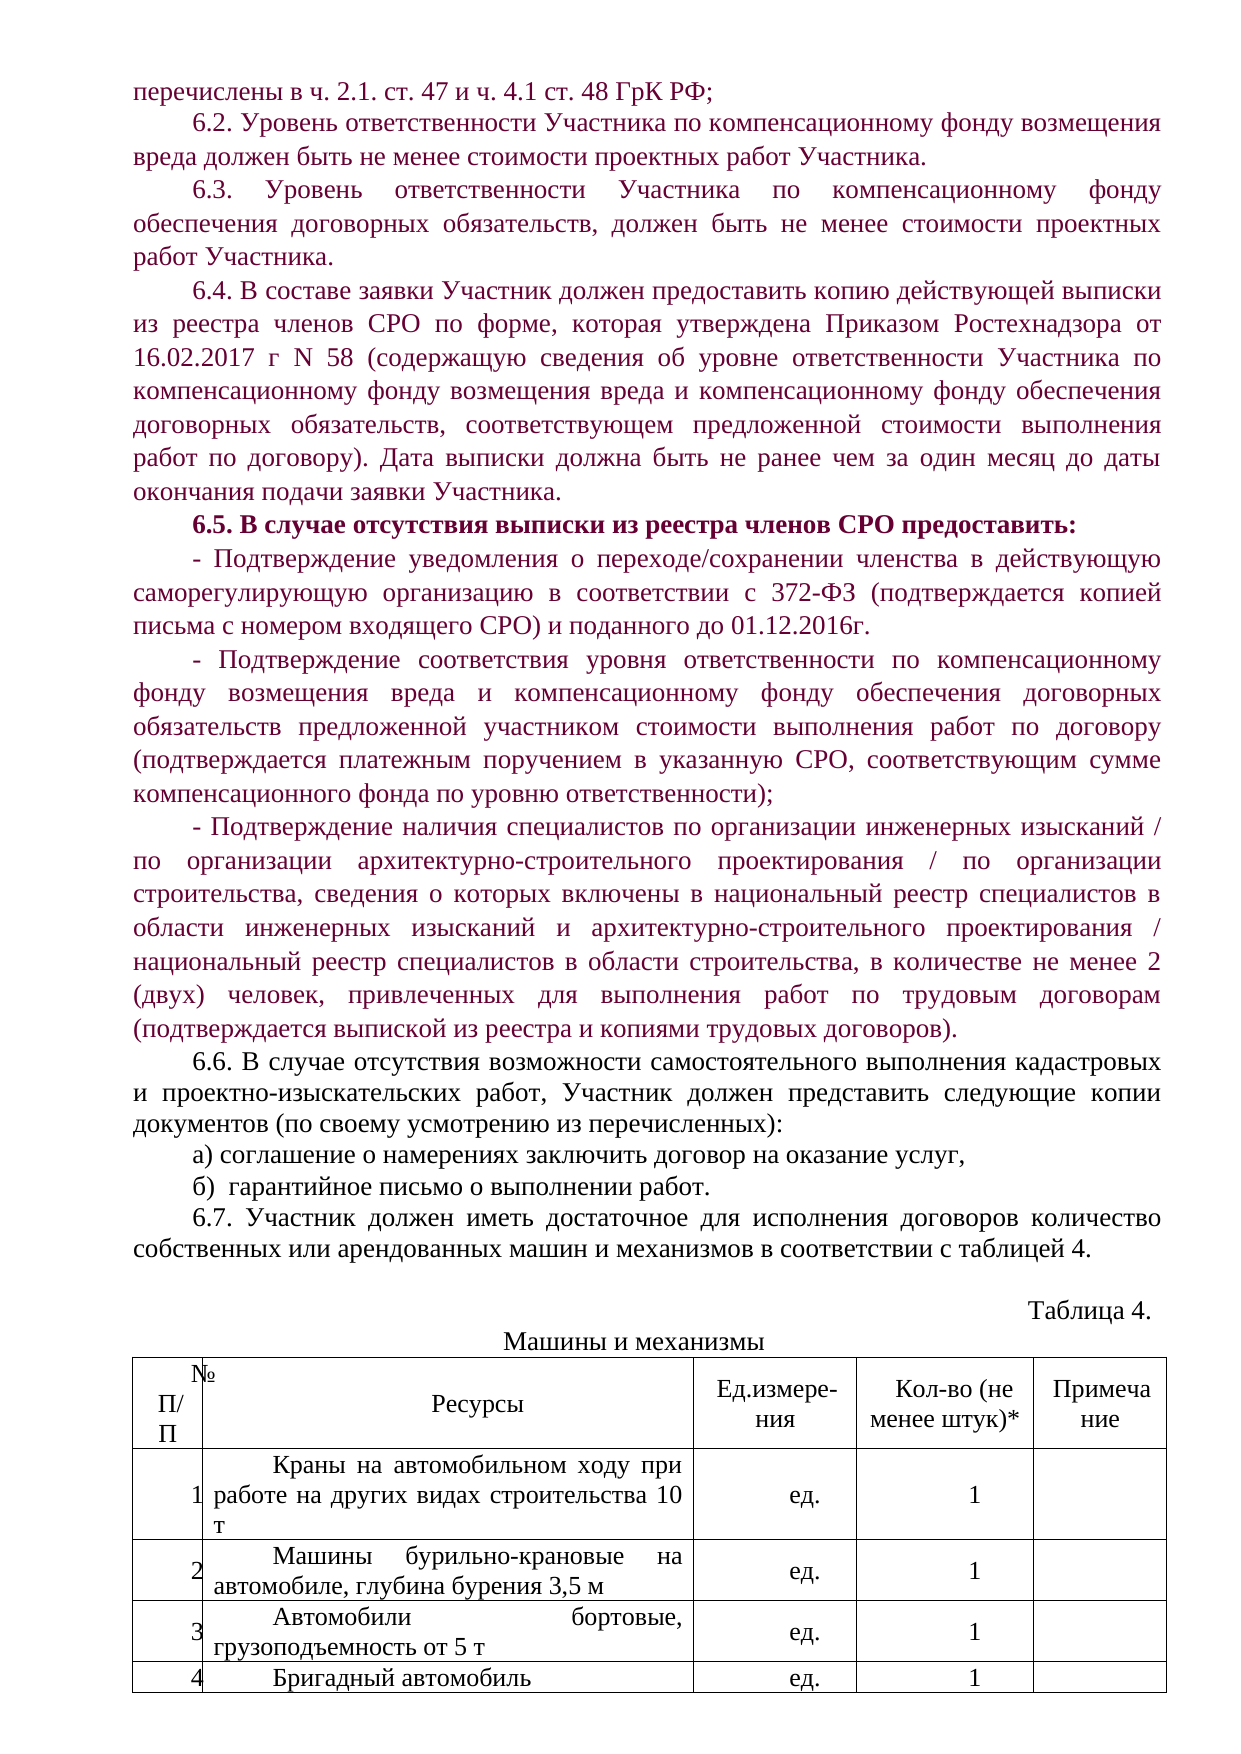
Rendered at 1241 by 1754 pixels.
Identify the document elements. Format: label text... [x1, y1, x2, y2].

text 6.4. В составе заявки Участник должен предоставить копию действующей выписки из реестра членов СРО по форме, которая утверждена Приказом Ростехнадзора от 16.02.2017 г N 58 (содержащую сведения об уровне ответственности Участника по компенсационному фонду возмещения вреда и компенсационному фонду обеспечения договорных обязательств, соответствующем предложенной стоимости выполнения работ по договору). Дата выписки должна быть не ранее чем за один месяц до даты окончания подачи заявки Участника. [133, 274, 1162, 506]
table_cell ед. [694, 1601, 856, 1661]
text б) гарантийное письмо о выполнении работ. [133, 1170, 1162, 1201]
table_cell ед. [694, 1540, 856, 1600]
table_header Ед.измере-ния [694, 1358, 856, 1448]
text Машины и механизмы [133, 1326, 1162, 1357]
table_cell [1034, 1540, 1166, 1600]
table_cell 4 [133, 1662, 202, 1692]
table_cell [1034, 1601, 1166, 1661]
table_cell 1 [857, 1662, 1033, 1692]
text Таблица 4. [133, 1294, 1162, 1326]
table_cell ед. [694, 1449, 856, 1539]
text 6.5. В случае отсутствия выписки из реестра членов СРО предоставить: [133, 508, 1162, 540]
table_cell Автомобили бортовые, грузоподъемность от 5 т [203, 1601, 693, 1661]
table_cell 1 [857, 1601, 1033, 1661]
table_cell 1 [857, 1540, 1033, 1600]
table_cell Машины бурильно-крановые на автомобиле, глубина бурения 3,5 м [203, 1540, 693, 1600]
text 6.7. Участник должен иметь достаточное для исполнения договоров количество собственных или арендованных машин и механизмов в соответствии с таблицей 4. [133, 1201, 1162, 1263]
table_cell Бригадный автомобиль [203, 1662, 693, 1692]
table_cell Краны на автомобильном ходу при работе на других видах строительства 10 т [203, 1449, 693, 1539]
text - Подтверждение наличия специалистов по организации инженерных изысканий / по организации архитектурно-строительного проектирования / по организации строительства, сведения о которых включены в национальный реестр специалистов в области инженерных изысканий и архитектурно-строительного проектирования / национальный реестр специалистов в области строительства, в количестве не менее 2 (двух) человек, привлеченных для выполнения работ по трудовым договорам (подтверждается выпиской из реестра и копиями трудовых договоров). [133, 810, 1162, 1043]
text 6.6. В случае отсутствия возможности самостоятельного выполнения кадастровых и проектно-изыскательских работ, Участник должен представить следующие копии документов (по своему усмотрению из перечисленных): [133, 1045, 1162, 1139]
text - Подтверждение уведомления о переходе/сохранении членства в действующую саморегулирующую организацию в соответствии с 372-ФЗ (подтверждается копией письма с номером входящего СРО) и поданного до 01.12.2016г. [133, 542, 1162, 640]
table_cell ед. [694, 1662, 856, 1692]
text 6.3. Уровень ответственности Участника по компенсационному фонду обеспечения договорных обязательств, должен быть не менее стоимости проектных работ Участника. [133, 173, 1162, 271]
text а) соглашение о намерениях заключить договор на оказание услуг, [133, 1139, 1162, 1170]
table_header Кол-во (не менее штук)* [857, 1358, 1033, 1448]
table_header Ресурсы [203, 1358, 693, 1448]
table_cell 3 [133, 1601, 202, 1661]
table_cell 2 [133, 1540, 202, 1600]
table_cell [1034, 1662, 1166, 1692]
table_cell 1 [857, 1449, 1033, 1539]
table_header № П/П [133, 1358, 202, 1448]
text - Подтверждение соответствия уровня ответственности по компенсационному фонду возмещения вреда и компенсационному фонду обеспечения договорных обязательств предложенной участником стоимости выполнения работ по договору (подтверждается платежным поручением в указанную СРО, соответствующим сумме компенсационного фонда по уровню ответственности); [133, 643, 1162, 808]
table_cell 1 [133, 1449, 202, 1539]
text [133, 75, 1162, 106]
table_cell [1034, 1449, 1166, 1539]
text 6.2. Уровень ответственности Участника по компенсационному фонду возмещения вреда должен быть не менее стоимости проектных работ Участника. [133, 106, 1162, 171]
table_header Примечание [1034, 1358, 1166, 1448]
